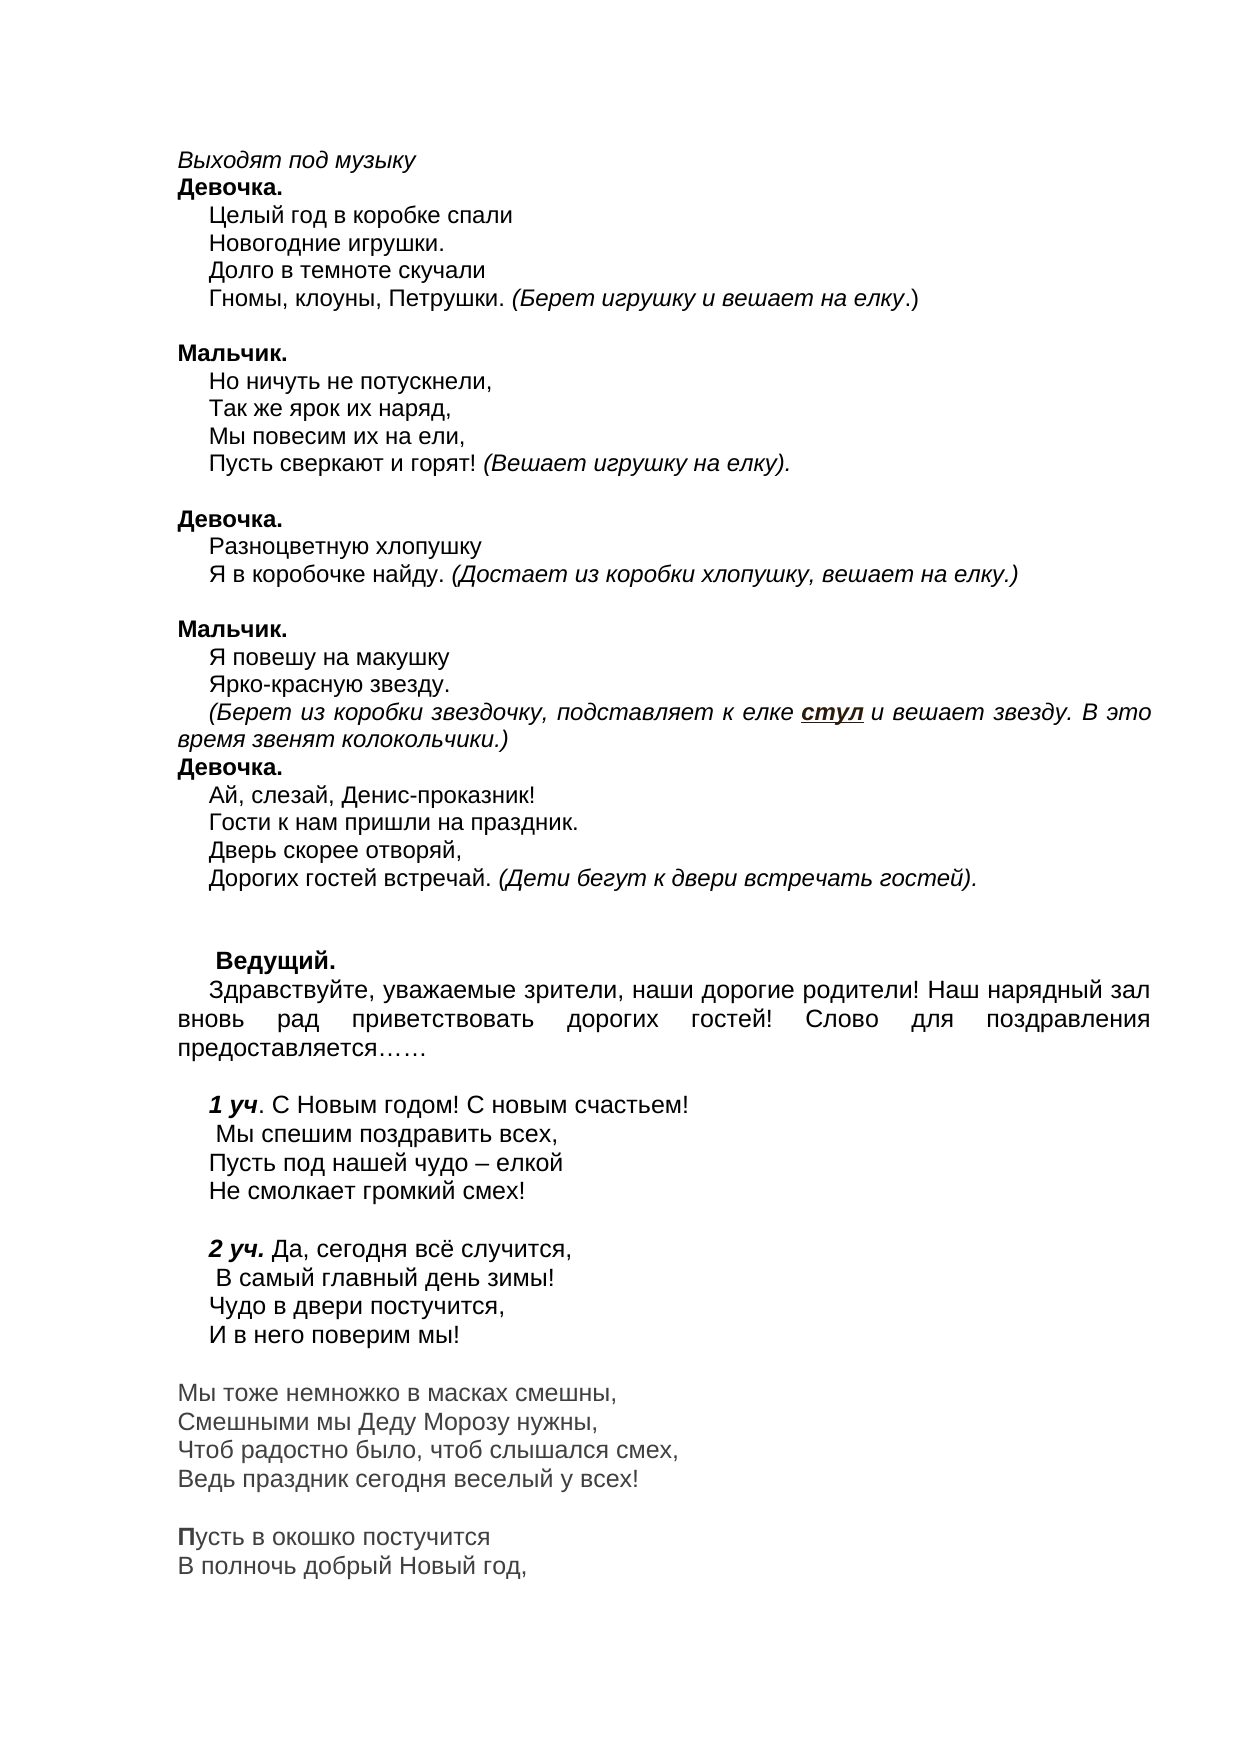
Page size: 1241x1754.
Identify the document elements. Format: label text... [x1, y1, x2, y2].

text Чудо в двери постучится, [177, 1291, 1152, 1320]
text Гномы, клоуны, Петрушки. (Берет игрушку и вешает на елку.) [177, 284, 1152, 311]
text Так же ярок их наряд, [177, 394, 1152, 422]
text Целый год в коробке спали [177, 201, 1152, 228]
text Дорогих гостей встречай. (Дети бегут к двери встречать гостей). [177, 863, 1152, 891]
text Новогодние игрушки. [177, 228, 1152, 256]
text 2 уч. Да, сегодня всё случится, [177, 1234, 1152, 1262]
text И в него поверим мы! [177, 1320, 1152, 1349]
text Выходят под музыку [177, 146, 1152, 173]
text Я повешу на макушку [177, 643, 1152, 670]
text В самый главный день зимы! [177, 1262, 1152, 1291]
text Гости к нам пришли на праздник. [177, 808, 1152, 836]
text Ярко-красную звезду. [177, 670, 1152, 698]
text Пусть сверкают и горят! (Вешает игрушку на елку). [177, 449, 1152, 477]
text Мы спешим поздравить всех, [177, 1119, 1152, 1147]
text Девочка. [177, 504, 1152, 532]
text Ай, слезай, Денис-проказник! [177, 781, 1152, 808]
text Девочка. [177, 173, 1152, 201]
text Дверь скорее отворяй, [177, 836, 1152, 863]
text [498, 1522, 1152, 1579]
text Не смолкает громкий смех! [177, 1176, 1152, 1205]
text Я в коробочке найду. (Достает из коробки хлопушку, вешает на елку.) [177, 560, 1152, 587]
text Мальчик. [177, 339, 1152, 367]
text Мы повесим их на ели, [177, 422, 1152, 449]
text Пусть под нашей чудо – елкой [177, 1147, 1152, 1176]
text Разноцветную хлопушку [177, 532, 1152, 560]
text Но ничуть не потускнели, [177, 367, 1152, 394]
text Долго в темноте скучали [177, 256, 1152, 284]
text 1 уч. С Новым годом! С новым счастьем! [177, 1090, 1152, 1119]
text Здравствуйте, уважаемые зрители, наши дорогие родители! Наш нарядный зал вновь рад приветствовать дорогих гостей! Слово для поздравления предоставляется…… [177, 975, 1152, 1061]
text Мы тоже немножко в масках смешны, Смешными мы Деду Морозу нужны, Чтоб радостно было, чтоб слышался смех, Ведь праздник сегодня веселый у всех! [177, 1378, 1152, 1493]
text Девочка. [177, 753, 1152, 781]
text Ведущий. [177, 946, 1152, 975]
text Мальчик. [177, 615, 1152, 643]
text (Берет из коробки звездочку, подставляет к елке стул и вешает звезду. В это время звенят колокольчики.) [177, 698, 1152, 753]
